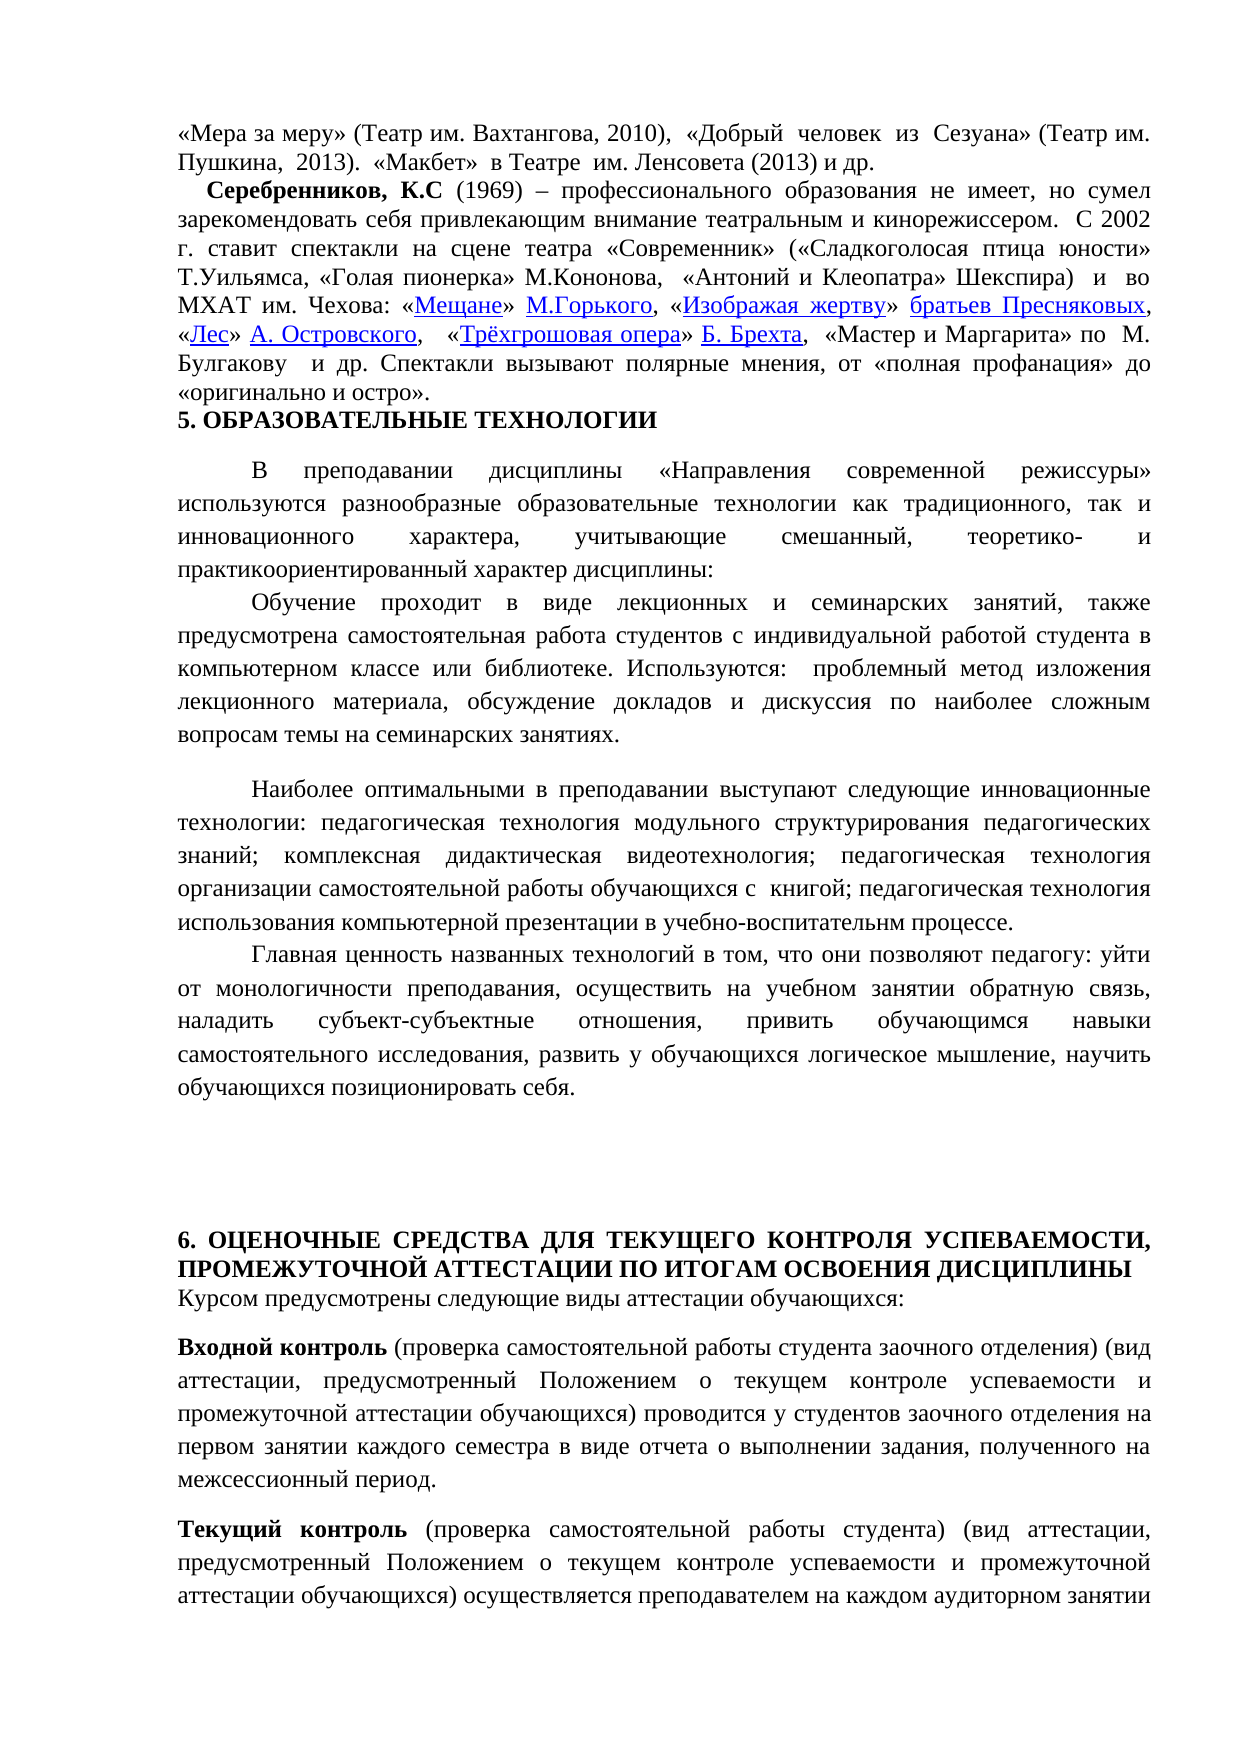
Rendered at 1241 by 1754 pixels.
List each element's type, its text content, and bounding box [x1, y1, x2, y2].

text Обучение проходит в виде лекционных и семинарских занятий, также предусмотрена самостоятельная работа студентов с индивидуальной работой студента в компьютерном классе или библиотеке. Используются: проблемный метод изложения лекционного материала, обсуждение докладов и дискуссия по наиболее сложным вопросам темы на семинарских занятиях. [177, 587, 1152, 748]
text 6. ОЦЕНОЧНЫЕ СРЕДСТВА ДЛЯ ТЕКУЩЕГО КОНТРОЛЯ УСПЕВАЕМОСТИ, ПРОМЕЖУТОЧНОЙ АТТЕСТАЦИИ ПО ИТОГАМ ОСВОЕНИЯ ДИСЦИПЛИНЫ [177, 1225, 1152, 1283]
text Курсом предусмотрены следующие виды аттестации обучающихся: [177, 1283, 1152, 1311]
text 5. ОБРАЗОВАТЕЛЬНЫЕ ТЕХНОЛОГИИ [177, 406, 1152, 434]
text В преподавании дисциплины «Направления современной режиссуры» используются разнообразные образовательные технологии как традиционного, так и инновационного характера, учитывающие смешанный, теоретико- и практикоориентированный характер дисциплины: [177, 455, 1152, 583]
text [177, 118, 1152, 176]
text Входной контроль (проверка самостоятельной работы студента заочного отделения) (вид аттестации, предусмотренный Положением о текущем контроле успеваемости и промежуточной аттестации обучающихся) проводится у студентов заочного отделения на первом занятии каждого семестра в виде отчета о выполнении задания, полученного на межсессионный период. [177, 1332, 1152, 1493]
text Главная ценность названных технологий в том, что они позволяют педагогу: уйти от монологичности преподавания, осуществить на учебном занятии обратную связь, наладить субъект-субъектные отношения, привить обучающимся навыки самостоятельного исследования, развить у обучающихся логическое мышление, научить обучающихся позиционировать себя. [177, 939, 1152, 1100]
text Серебренников, К.С (1969) – профессионального образования не имеет, но сумел зарекомендовать себя привлекающим внимание театральным и кинорежиссером. С . ставит спектакли на сцене театра «Современник» («Сладкоголосая птица юности» Т.Уильямса, «Голая пионерка» М.Кононова, «Антоний и Клеопатра» Шекспира) и во МХАТ им. Чехова: «Мещане» М.Горького, «Изображая жертву» братьев Пресняковых, «Лес» А. Островского, «Трёхгрошовая опера» Б. Брехта, «Мастер и Маргарита» по М. Булгакову и др. Спектакли вызывают полярные мнения, от «полная профанация» до «оригинально и остро». [177, 176, 1152, 406]
text Наиболее оптимальными в преподавании выступают следующие инновационные технологии: педагогическая технология модульного структурирования педагогических знаний; комплексная дидактическая видеотехнология; педагогическая технология организации самостоятельной работы обучающихся с книгой; педагогическая технология использования компьютерной презентации в учебно-воспитательнм процессе. [177, 774, 1152, 935]
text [177, 1514, 1152, 1609]
